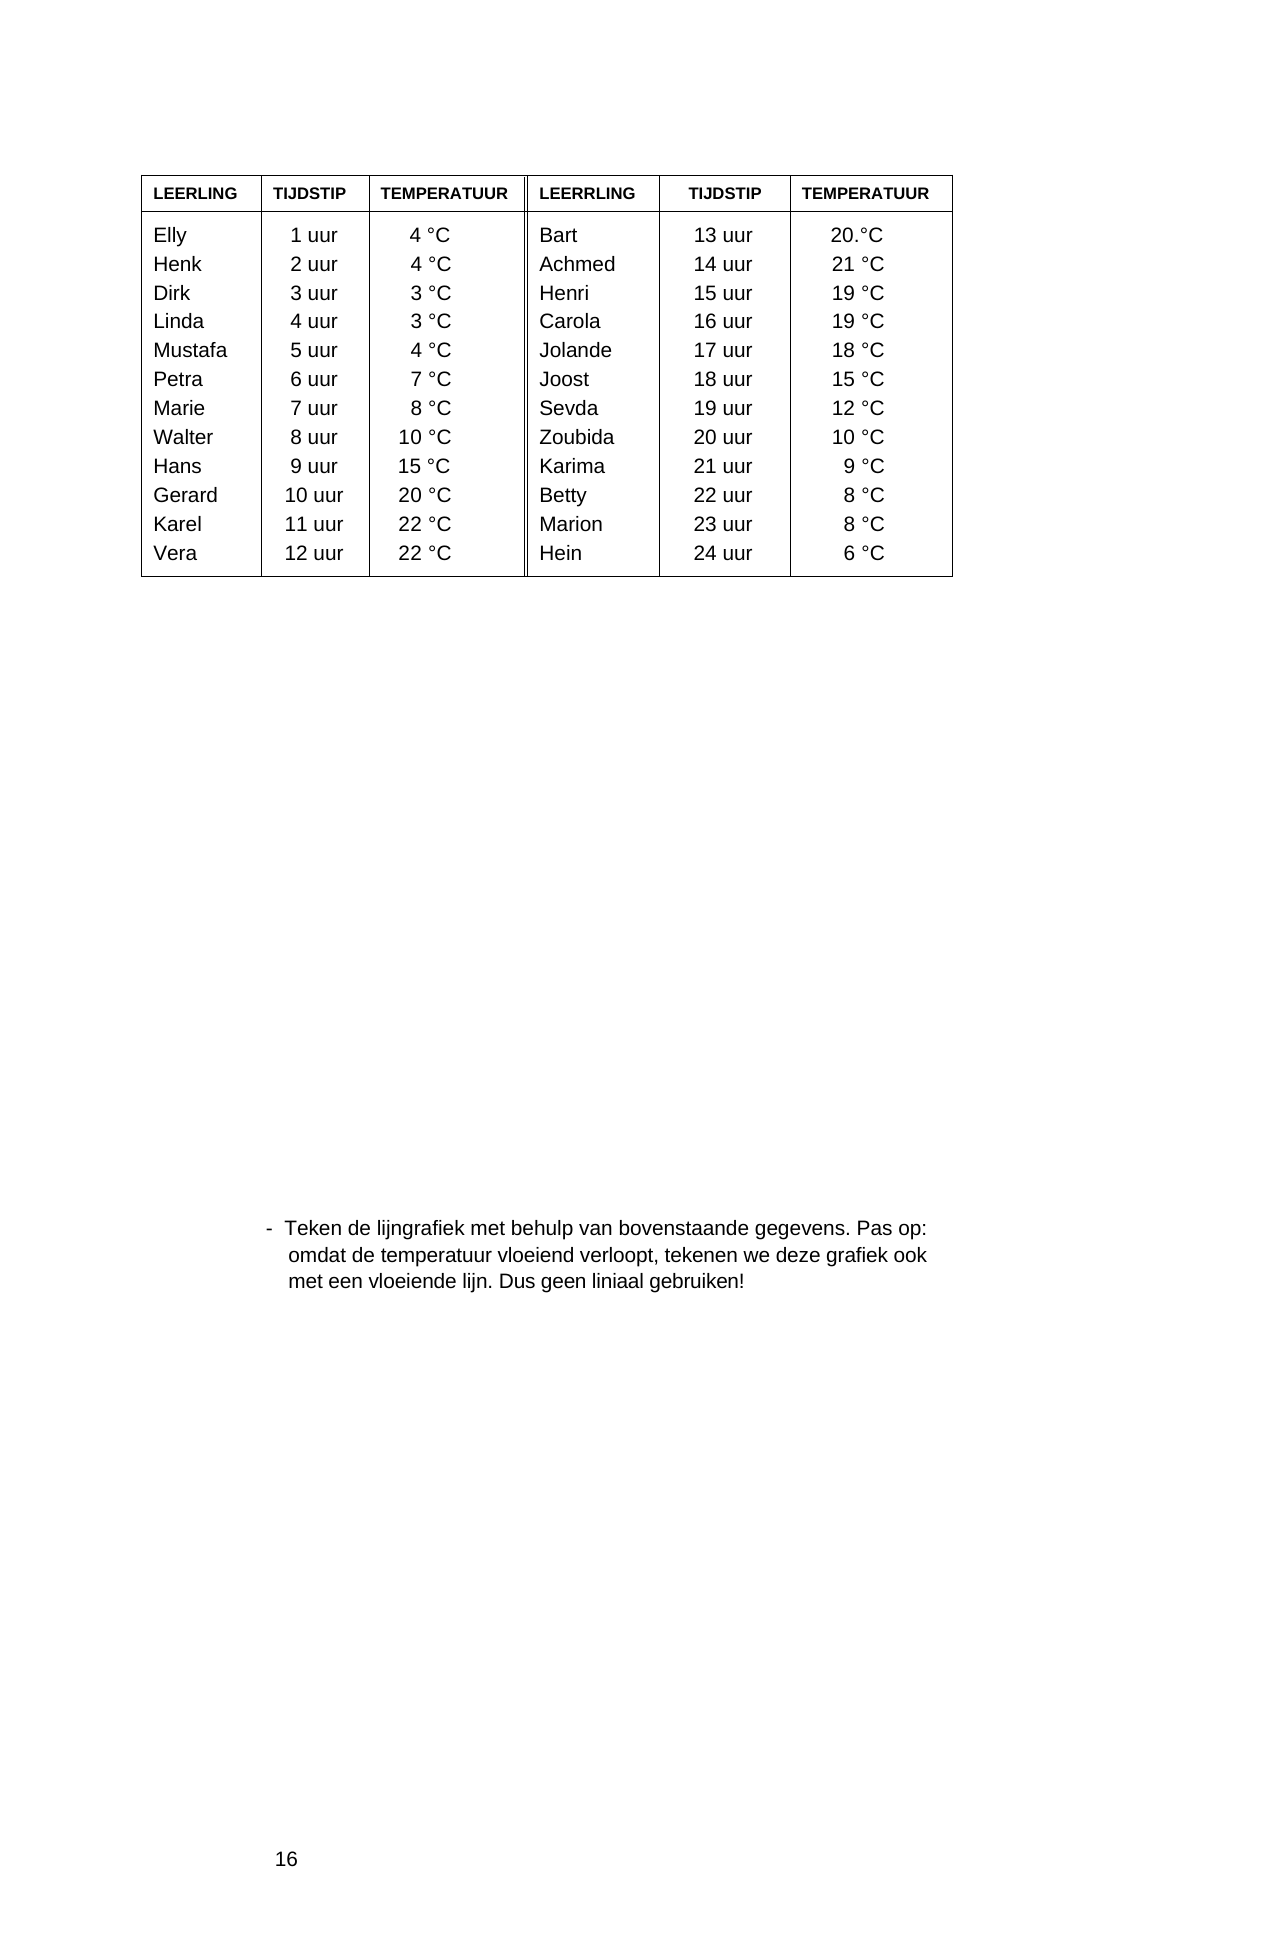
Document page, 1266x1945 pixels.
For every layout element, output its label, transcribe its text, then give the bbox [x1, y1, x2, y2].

table_cell 20.°C 21 °C 19 °C 19 °C 18 °C 15 °C 12 °C 10 °C 9 °C 8 °C 8 °C 6 °C [791, 212, 952, 576]
table_cell 13 uur 14 uur 15 uur 16 uur 17 uur 18 uur 19 uur 20 uur 21 uur 22 uur 23 uur 24 uur [660, 212, 790, 576]
table_header LEERLING [142, 176, 261, 211]
table_header LEERRLING [528, 176, 659, 211]
table_cell Elly Henk Dirk Linda Mustafa Petra Marie Walter Hans Gerard Karel Vera [142, 212, 261, 576]
table_header TEMPERATUUR [370, 176, 524, 211]
table_cell 1 uur 2 uur 3 uur 4 uur 5 uur 6 uur 7 uur 8 uur 9 uur 10 uur 11 uur 12 uur [262, 212, 369, 576]
table_cell 4 °C 4 °C 3 °C 3 °C 4 °C 7 °C 8 °C 10 °C 15 °C 20 °C 22 °C 22 °C [370, 212, 524, 576]
table_header TIJDSTIP [660, 176, 790, 211]
table_header TEMPERATUUR [791, 176, 952, 211]
text - Teken de lijngrafiek met behulp van bovenstaande gegevens. Pas op: omdat de temperatuur vloeiend verloopt, tekenen we deze grafiek ook met een vloeiende lijn. Dus geen liniaal gebruiken! [266, 1213, 931, 1294]
table_cell Bart Achmed Henri Carola Jolande Joost Sevda Zoubida Karima Betty Marion Hein [528, 212, 659, 576]
table_header TIJDSTIP [262, 176, 369, 211]
